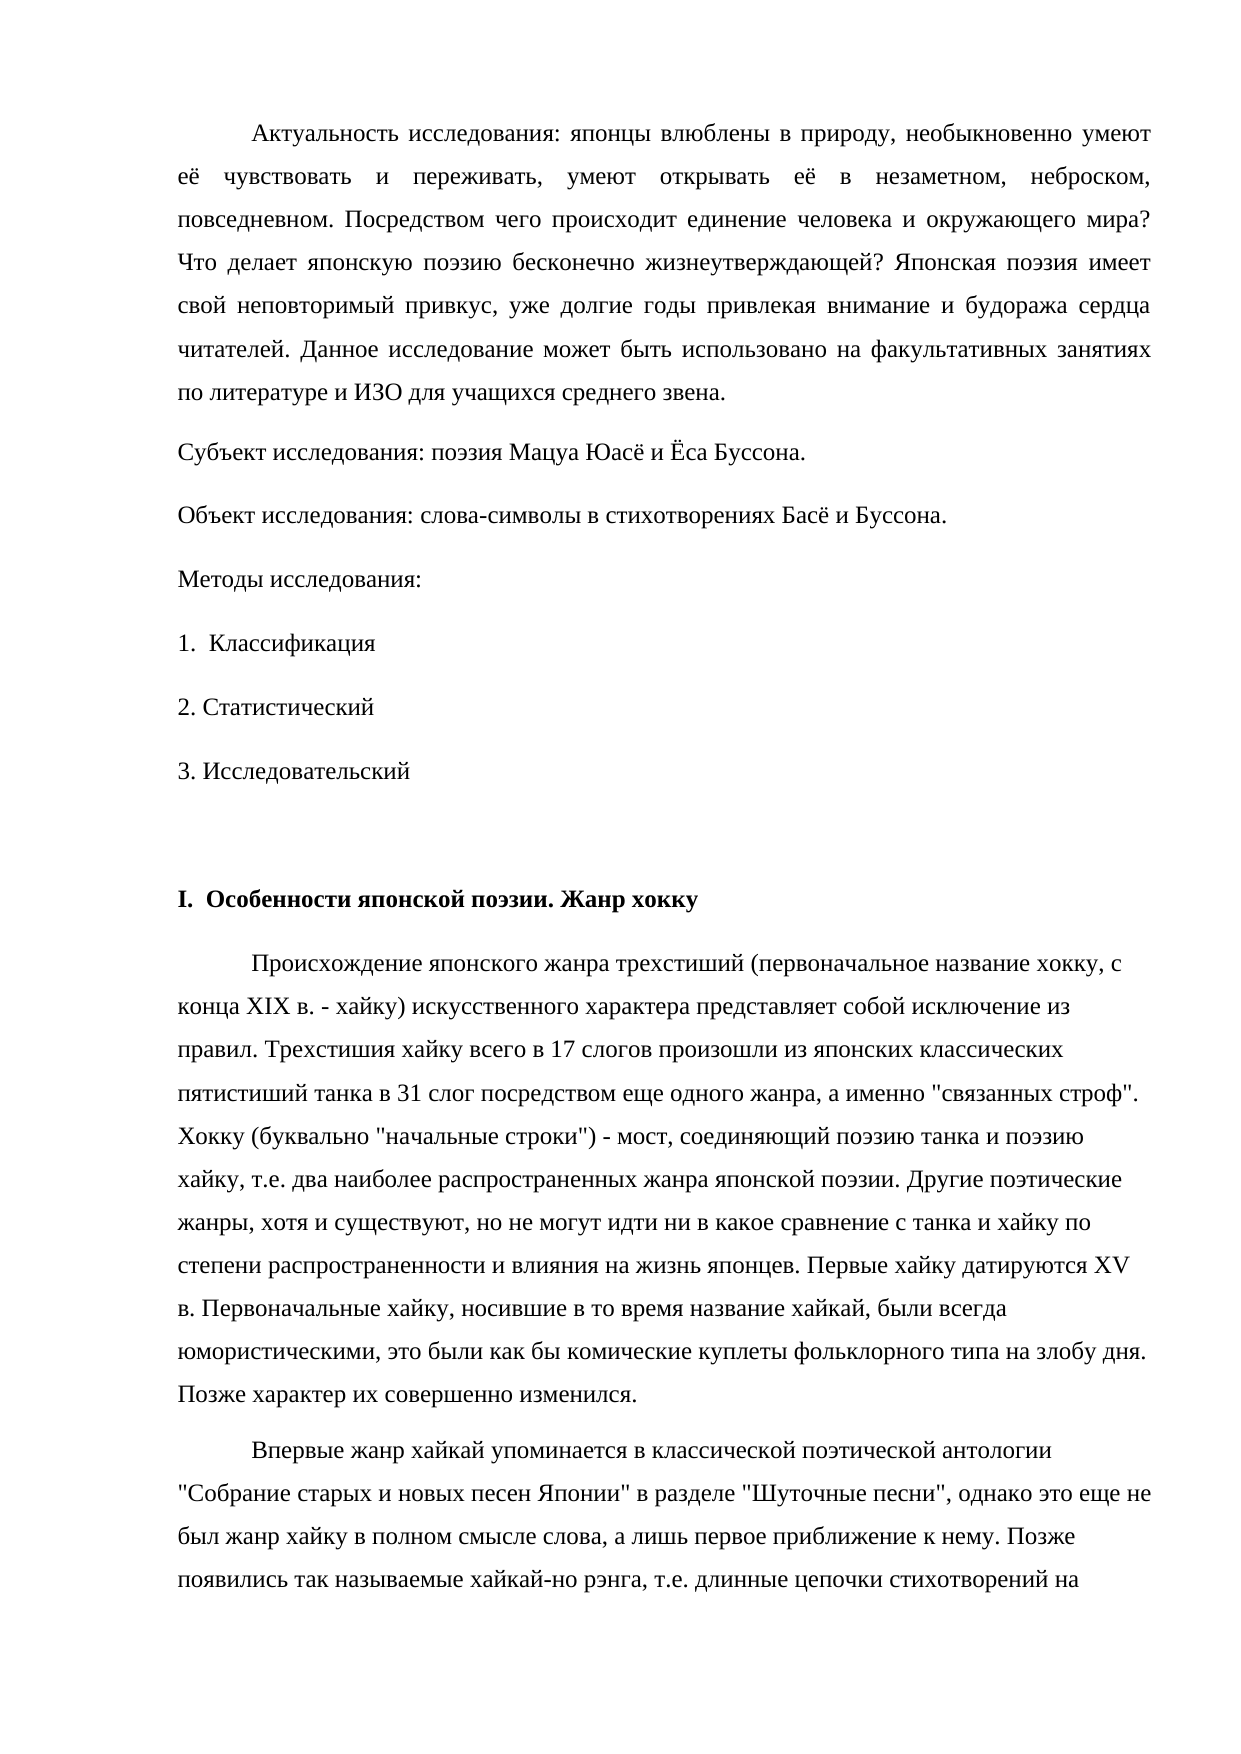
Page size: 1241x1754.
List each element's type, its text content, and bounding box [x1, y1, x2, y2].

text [177, 1435, 1152, 1593]
text Методы исследования: [177, 564, 1152, 593]
text Объект исследования: слова-символы в стихотворениях Басё и Буссона. [177, 501, 1152, 529]
text I. Особенности японской поэзии. Жанр хокку [177, 884, 1152, 913]
text Актуальность исследования: японцы влюблены в природу, необыкновенно умеют её чувствовать и переживать, умеют открывать её в незаметном, неброском, повседневном. Посредством чего происходит единение человека и окружающего мира? Что делает японскую поэзию бесконечно жизнеутверждающей? Японская поэзия имеет свой неповторимый привкус, уже долгие годы привлекая внимание и будоража сердца читателей. Данное исследование может быть использовано на факультативных занятиях по литературе и ИЗО для учащихся среднего звена. [177, 118, 1152, 406]
text Происхождение японского жанра трехстиший (первоначальное название хокку, с конца XIX в. - хайку) искусственного характера представляет собой исключение из правил. Трехстишия хайку всего в 17 слогов произошли из японских классических пятистиший танка в 31 слог посредством еще одного жанра, а именно "связанных строф". Хокку (буквально "начальные строки") - мост, соединяющий поэзию танка и поэзию хайку, т.е. два наиболее распространенных жанра японской поэзии. Другие поэтические жанры, хотя и существуют, но не могут идти ни в какое сравнение с танка и хайку по степени распространенности и влияния на жизнь японцев. Первые хайку датируются XV в. Первоначальные хайку, носившие в то время название хайкай, были всегда юмористическими, это были как бы комические куплеты фольклорного типа на злобу дня. Позже характер их совершенно изменился. [177, 948, 1152, 1408]
text 2. Статистический [177, 692, 1152, 721]
text 3. Исследовательский [177, 756, 1152, 785]
text 1. Классификация [177, 628, 1152, 657]
text Субъект исследования: поэзия Мацуа Юасё и Ёса Буссона. [177, 437, 1152, 465]
